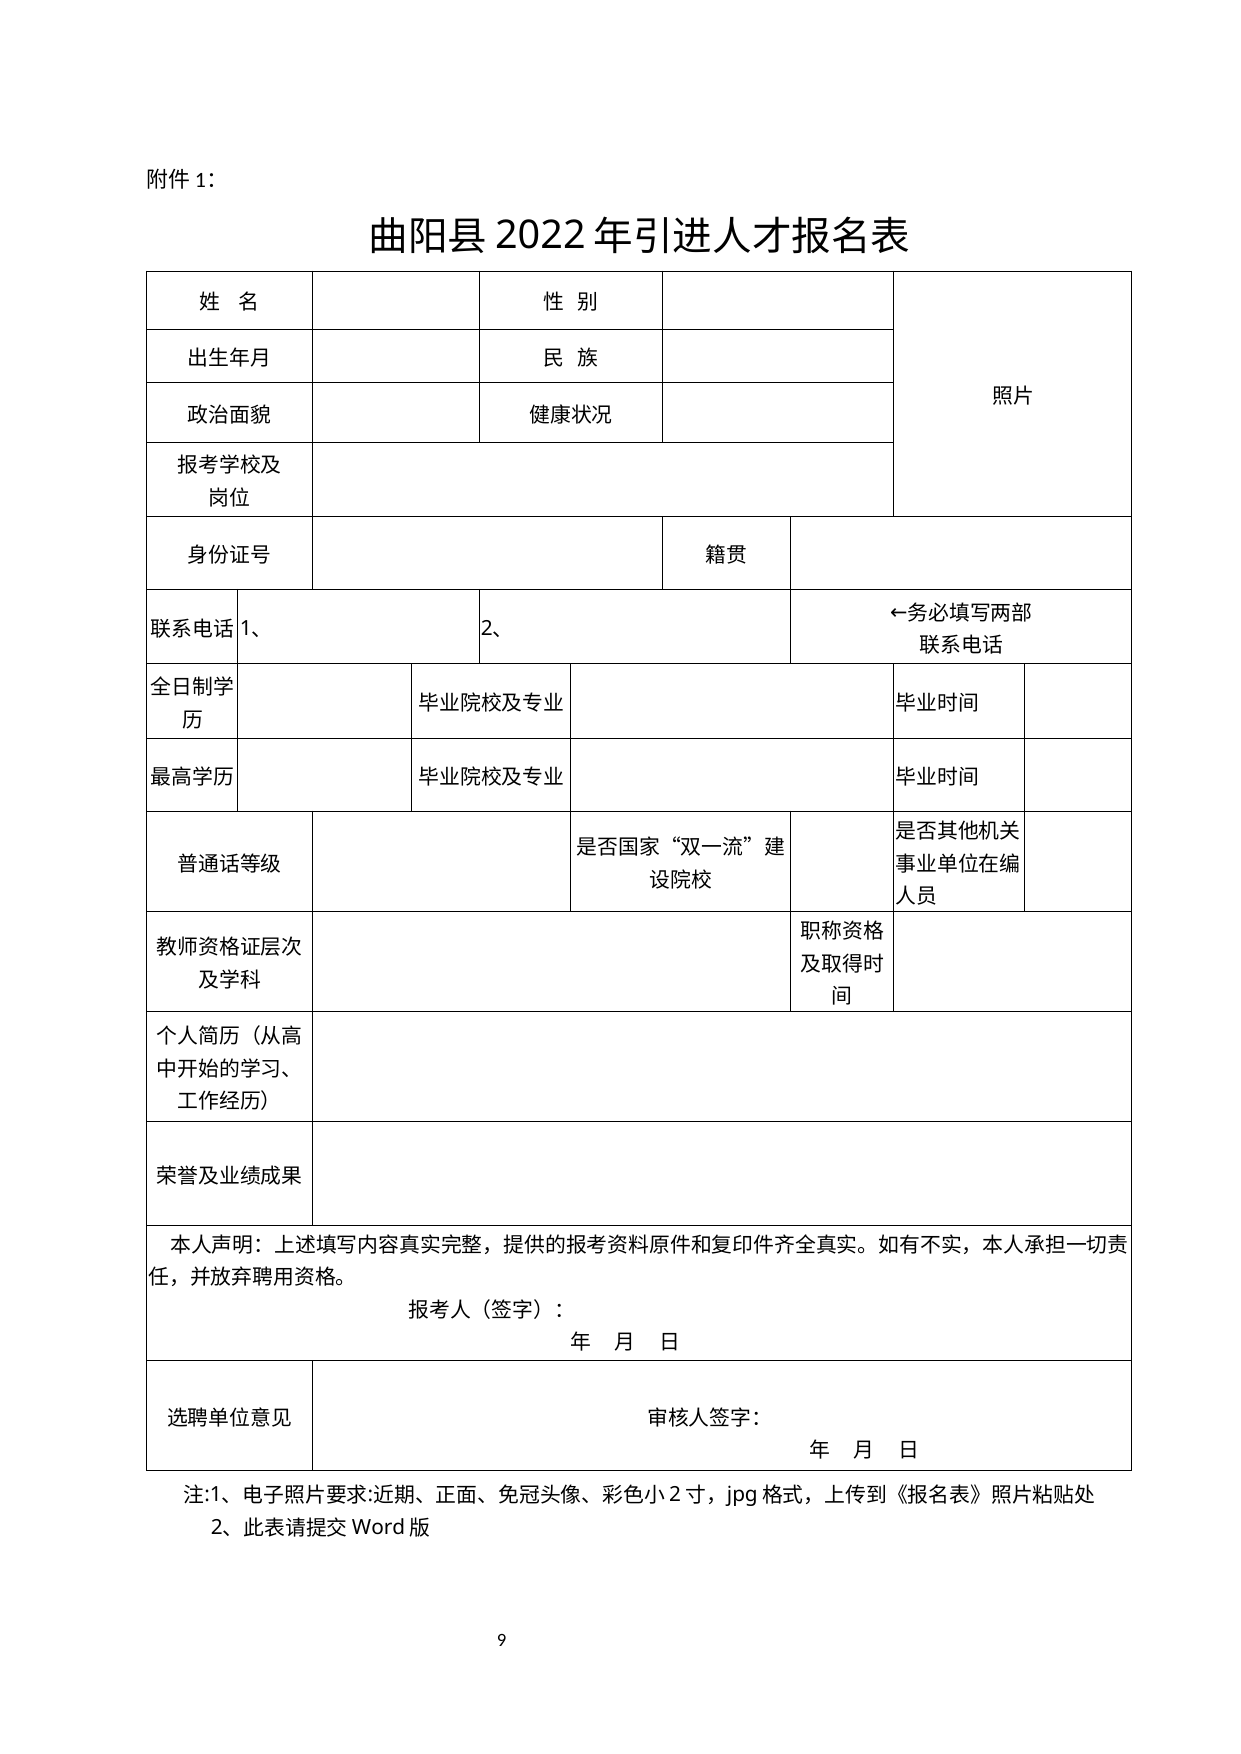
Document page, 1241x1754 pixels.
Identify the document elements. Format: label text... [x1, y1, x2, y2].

table_cell 毕业时间 [894, 664, 1024, 738]
table_cell [894, 912, 1131, 1011]
table_cell 本人声明：上述填写内容真实完整，提供的报考资料原件和复印件齐全真实。如有不实，本人承担一切责任，并放弃聘用资格。 报考人（签字）： 年 月 日 [147, 1226, 1131, 1360]
table_cell 毕业院校及专业 [412, 739, 570, 811]
table_cell [663, 272, 893, 328]
table_cell 姓 名 [147, 272, 312, 328]
text 附件1： [146, 162, 1147, 194]
table_cell 最高学历 [147, 739, 237, 811]
table_cell [313, 912, 790, 1011]
table_cell [238, 664, 411, 738]
table_cell 政治面貌 [147, 383, 312, 442]
table_cell 荣誉及业绩成果 [147, 1122, 312, 1225]
table_cell 教师资格证层次及学科 [147, 912, 312, 1011]
table_cell 报考学校及 岗位 [147, 443, 312, 516]
table_cell 性 别 [480, 272, 662, 328]
table_cell ←务必填写两部 联系电话 [791, 590, 1131, 663]
table_cell [313, 517, 662, 589]
table_cell [313, 1122, 1131, 1225]
table_cell 民 族 [480, 330, 662, 382]
table_cell [313, 383, 479, 442]
table_cell [663, 330, 893, 382]
table_cell [313, 1012, 1131, 1121]
table_cell [313, 443, 893, 516]
table_cell [238, 739, 411, 811]
table_cell 是否国家“双一流”建设院校 [571, 812, 790, 911]
table_cell [313, 272, 479, 328]
table_cell 1、 [238, 590, 479, 663]
table_cell [313, 330, 479, 382]
table_cell 籍贯 [663, 517, 790, 589]
table_cell [791, 517, 1131, 589]
table_cell 毕业院校及专业 [412, 664, 570, 738]
table_cell 2、 [480, 590, 790, 663]
table_cell 是否其他机关事业单位在编人员 [894, 812, 1024, 911]
table_cell 个人简历（从高中开始的学习、工作经历） [147, 1012, 312, 1121]
table_cell [791, 812, 893, 911]
table_cell [1025, 739, 1131, 811]
table_cell 照片 [894, 272, 1131, 516]
table_cell 选聘单位意见 [147, 1361, 312, 1470]
table_cell 注:1、电子照片要求:近期、正面、免冠头像、彩色小2寸，jpg格式，上传到《报名表》照片粘贴处 2、此表请提交Word版 [146, 1471, 1132, 1547]
table_cell 出生年月 [147, 330, 312, 382]
table_cell [1025, 664, 1131, 738]
table_header 曲阳县2022年引进人才报名表 [146, 195, 1132, 271]
table_cell [313, 812, 570, 911]
table_cell 职称资格及取得时间 [791, 912, 893, 1011]
table_cell 普通话等级 [147, 812, 312, 911]
table_cell 身份证号 [147, 517, 312, 589]
table_cell 审核人签字： 年 月 日 [313, 1361, 1131, 1470]
table_cell 全日制学历 [147, 664, 237, 738]
table_cell [571, 664, 893, 738]
table_cell 健康状况 [480, 383, 662, 442]
table_cell 联系电话 [147, 590, 237, 663]
table_cell [1025, 812, 1131, 911]
table_cell 毕业时间 [894, 739, 1024, 811]
table_cell [571, 739, 893, 811]
table_cell [663, 383, 893, 442]
